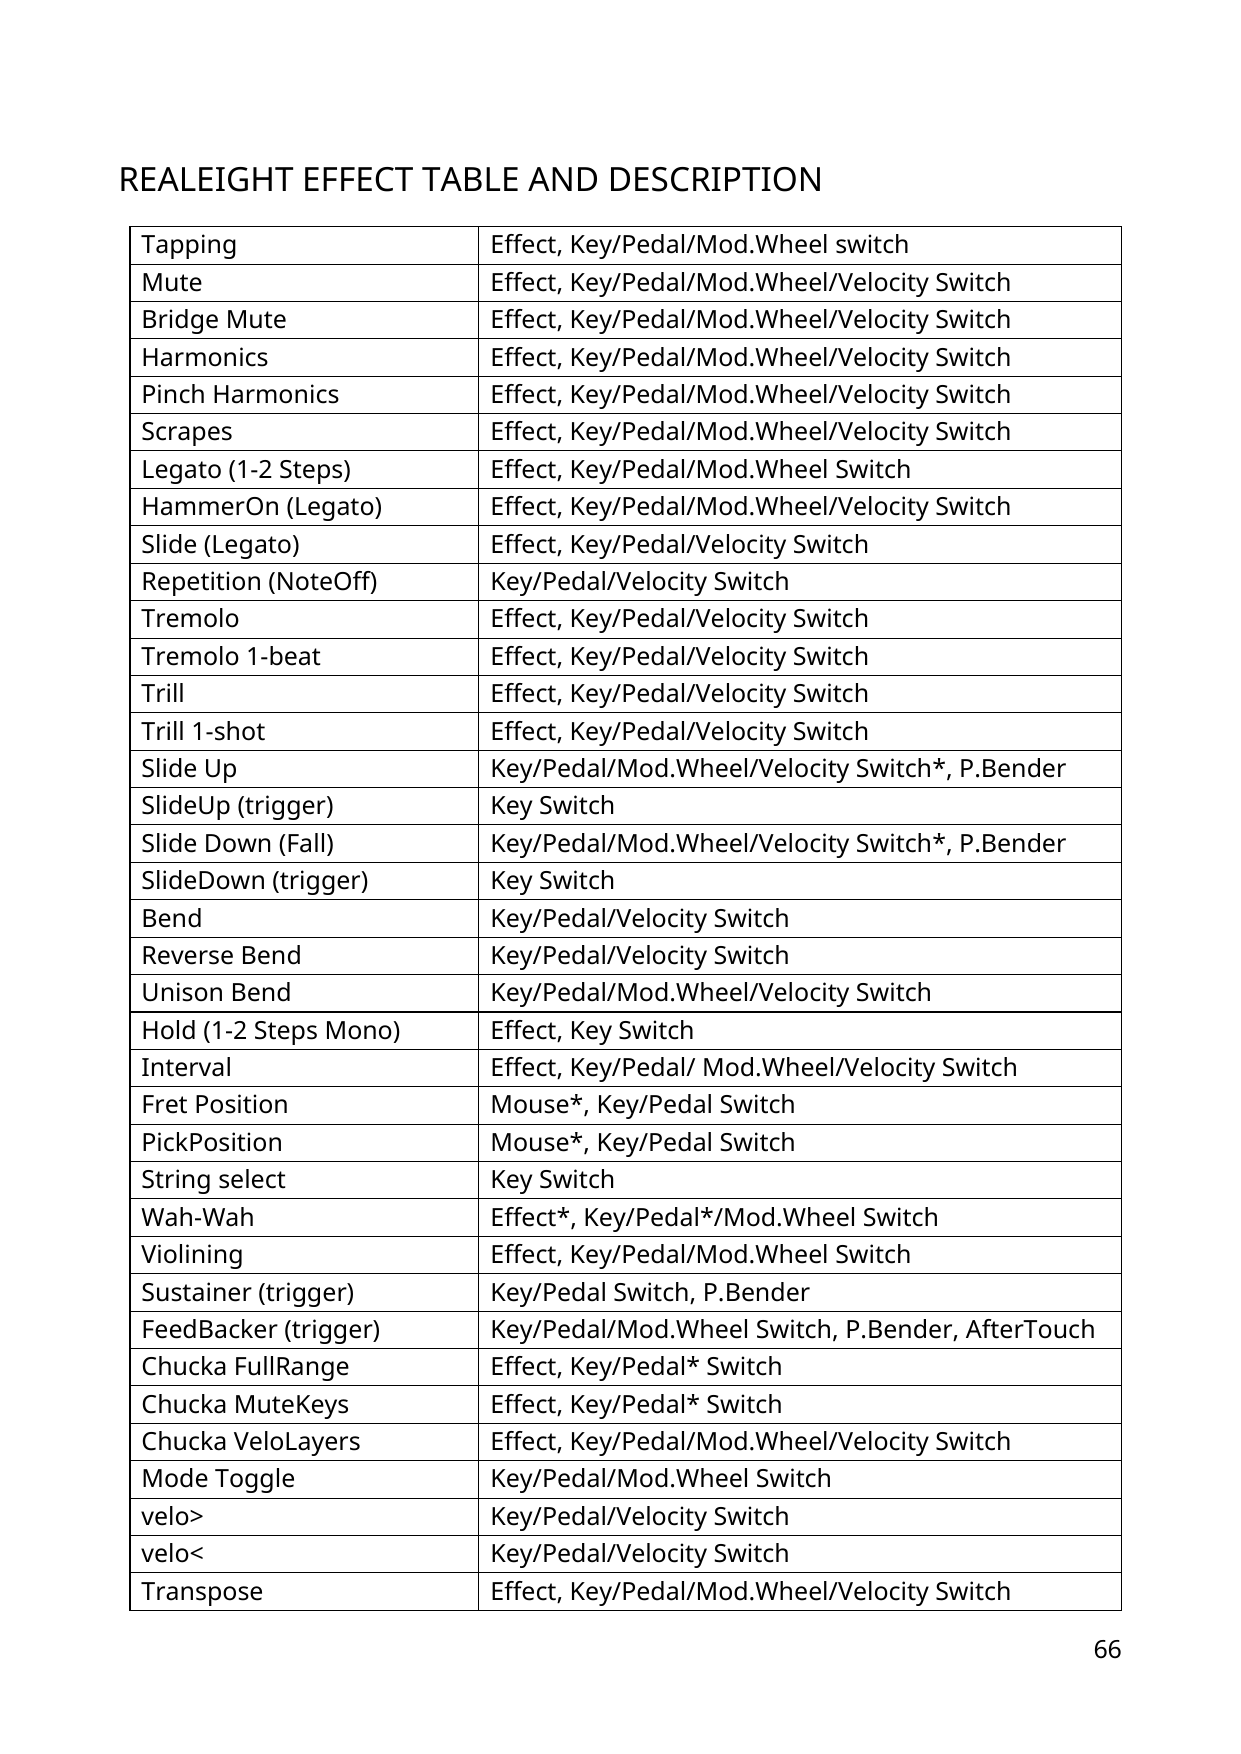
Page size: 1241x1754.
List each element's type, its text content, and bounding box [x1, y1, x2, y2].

table_cell Effect, Key/Pedal/Mod.Wheel/Velocity Switch [479, 414, 1121, 450]
table_cell SlideUp (trigger) [131, 788, 478, 824]
table_cell Repetition (NoteOff) [131, 564, 478, 600]
table_cell Effect, Key/Pedal/Mod.Wheel/Velocity Switch [479, 302, 1121, 338]
table_cell Key/Pedal/Velocity Switch [479, 938, 1121, 974]
table_cell Key/Pedal/Mod.Wheel Switch [479, 1461, 1121, 1497]
table_cell HammerOn (Legato) [131, 489, 478, 525]
table_cell Effect, Key/Pedal/Velocity Switch [479, 676, 1121, 712]
table_cell Effect, Key/Pedal/Mod.Wheel/Velocity Switch [479, 1573, 1121, 1610]
table_cell Effect, Key/Pedal/Velocity Switch [479, 639, 1121, 675]
table_cell Interval [131, 1050, 478, 1086]
table_cell Trill [131, 676, 478, 712]
table_cell Chucka MuteKeys [131, 1386, 478, 1423]
table_cell Effect, Key/Pedal/Mod.Wheel/Velocity Switch [479, 489, 1121, 525]
table_cell Effect, Key/Pedal* Switch [479, 1386, 1121, 1423]
table_cell Mouse*, Key/Pedal Switch [479, 1087, 1121, 1123]
table_cell Sustainer (trigger) [131, 1274, 478, 1311]
table_cell Key/Pedal/Mod.Wheel/Velocity Switch [479, 975, 1121, 1011]
table_cell Wah-Wah [131, 1199, 478, 1236]
table_cell Pinch Harmonics [131, 377, 478, 413]
table_cell SlideDown (trigger) [131, 863, 478, 899]
table_cell String select [131, 1162, 478, 1198]
table_cell Key/Pedal/Velocity Switch [479, 900, 1121, 937]
table_cell Tremolo [131, 601, 478, 637]
table_cell Effect, Key/Pedal/Velocity Switch [479, 601, 1121, 637]
table_cell Harmonics [131, 339, 478, 376]
table_cell velo> [131, 1499, 478, 1535]
table_cell Key/Pedal/Mod.Wheel/Velocity Switch*, P.Bender [479, 825, 1121, 862]
table_cell Key Switch [479, 788, 1121, 824]
table_cell FeedBacker (trigger) [131, 1312, 478, 1348]
table_cell Key/Pedal/Velocity Switch [479, 564, 1121, 600]
table_header Effect, Key/Pedal/Mod.Wheel switch [479, 227, 1121, 263]
table_cell Effect, Key/Pedal/Mod.Wheel/Velocity Switch [479, 339, 1121, 376]
table_cell Effect, Key/Pedal/Mod.Wheel/Velocity Switch [479, 265, 1121, 301]
table_cell Key Switch [479, 863, 1121, 899]
table_cell Key/Pedal Switch, P.Bender [479, 1274, 1121, 1311]
table_cell Effect, Key/Pedal/Mod.Wheel/Velocity Switch [479, 377, 1121, 413]
table_cell Bend [131, 900, 478, 937]
table_cell Transpose [131, 1573, 478, 1610]
table_cell Effect, Key Switch [479, 1013, 1121, 1049]
table_cell Chucka FullRange [131, 1349, 478, 1385]
table_cell Mute [131, 265, 478, 301]
table_cell Tremolo 1-beat [131, 639, 478, 675]
table_cell Violining [131, 1237, 478, 1273]
table_cell Key/Pedal/Velocity Switch [479, 1499, 1121, 1535]
table_cell Reverse Bend [131, 938, 478, 974]
table_cell Legato (1-2 Steps) [131, 451, 478, 488]
table_cell Effect, Key/Pedal/Velocity Switch [479, 713, 1121, 749]
table_header Tapping [131, 227, 478, 263]
table_cell Slide (Legato) [131, 526, 478, 563]
table_cell Slide Up [131, 751, 478, 787]
table_cell Bridge Mute [131, 302, 478, 338]
table_cell Hold (1-2 Steps Mono) [131, 1013, 478, 1049]
table_cell Mouse*, Key/Pedal Switch [479, 1125, 1121, 1161]
table_cell Slide Down (Fall) [131, 825, 478, 862]
table_cell velo< [131, 1536, 478, 1572]
table_cell Key/Pedal/Velocity Switch [479, 1536, 1121, 1572]
table_cell Chucka VeloLayers [131, 1424, 478, 1460]
table_cell Scrapes [131, 414, 478, 450]
table_cell Effect, Key/Pedal/Velocity Switch [479, 526, 1121, 563]
table_cell Unison Bend [131, 975, 478, 1011]
table_cell Effect, Key/Pedal/Mod.Wheel Switch [479, 1237, 1121, 1273]
table_cell Effect, Key/Pedal/Mod.Wheel/Velocity Switch [479, 1424, 1121, 1460]
table_cell Effect, Key/Pedal/ Mod.Wheel/Velocity Switch [479, 1050, 1121, 1086]
table_cell Key Switch [479, 1162, 1121, 1198]
table_cell Effect, Key/Pedal* Switch [479, 1349, 1121, 1385]
table_cell Fret Position [131, 1087, 478, 1123]
table_cell Effect*, Key/Pedal*/Mod.Wheel Switch [479, 1199, 1121, 1236]
table_cell Key/Pedal/Mod.Wheel/Velocity Switch*, P.Bender [479, 751, 1121, 787]
subtitle RealEight Effect Table and Description [118, 156, 1122, 201]
table_cell Mode Toggle [131, 1461, 478, 1497]
table_cell Key/Pedal/Mod.Wheel Switch, P.Bender, AfterTouch [479, 1312, 1121, 1348]
table_cell Effect, Key/Pedal/Mod.Wheel Switch [479, 451, 1121, 488]
table_cell Trill 1-shot [131, 713, 478, 749]
table_cell PickPosition [131, 1125, 478, 1161]
